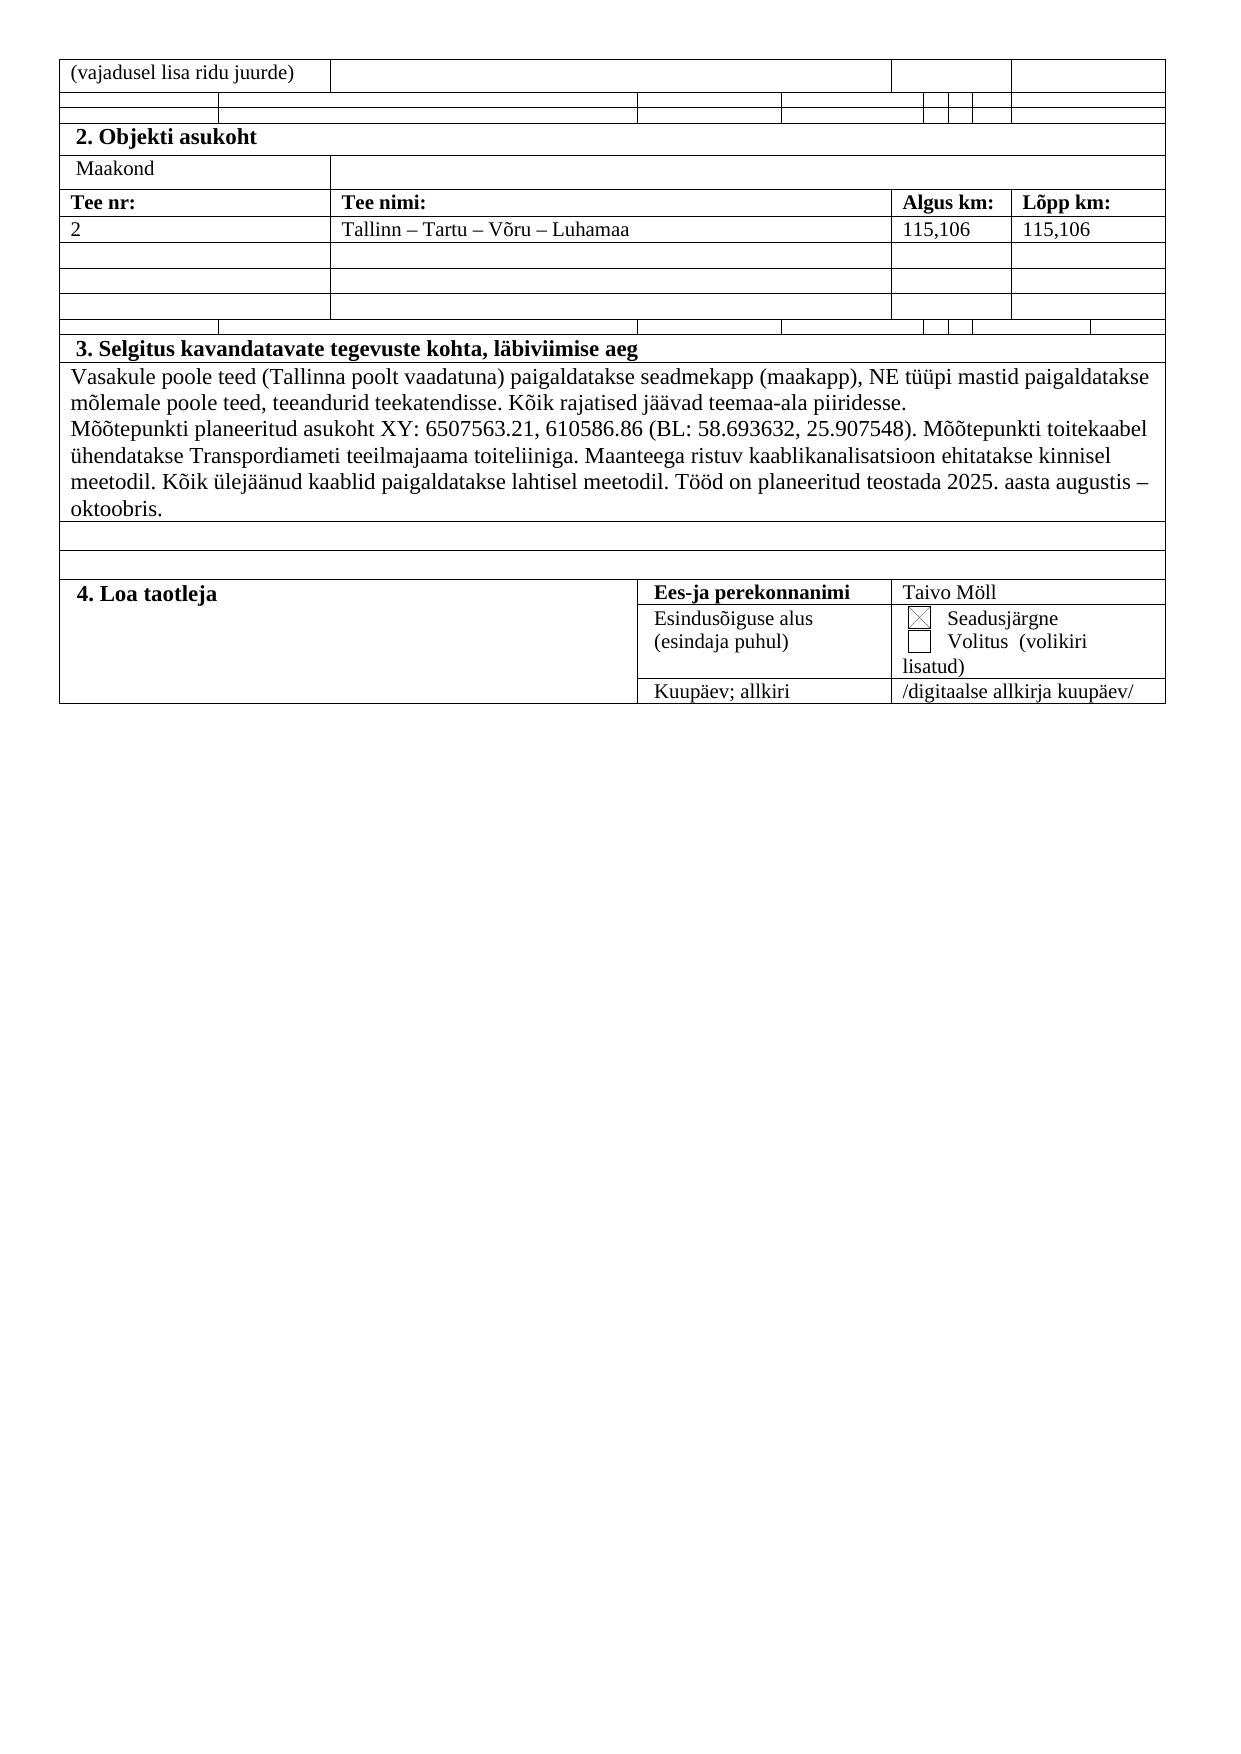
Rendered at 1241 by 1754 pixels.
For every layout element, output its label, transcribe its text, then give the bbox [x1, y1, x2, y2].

table_cell [892, 269, 1011, 293]
table_cell [892, 294, 1011, 319]
table_cell Lõpp km: [1012, 190, 1165, 216]
table_cell 2. Objekti asukoht [60, 124, 1165, 155]
table_cell 115,106 [892, 217, 1011, 242]
table_cell 115,106 [1012, 217, 1165, 242]
table_cell [1012, 294, 1165, 319]
table_cell [973, 93, 1011, 107]
table_cell [1012, 60, 1165, 92]
table_cell [892, 243, 1011, 267]
table_cell /digitaalse allkirja kuupäev/ [892, 679, 1165, 703]
table_cell [331, 294, 891, 319]
table_cell [331, 269, 891, 293]
table_cell [1012, 108, 1165, 122]
table_cell Kuupäev; allkiri [638, 679, 891, 703]
table_cell Seadusjärgne Volitus (volikiri lisatud) [892, 605, 1165, 678]
table_cell 2 [60, 217, 330, 242]
table_cell Maakond [60, 156, 330, 189]
table_cell Tee nimi: [331, 190, 891, 216]
table_cell [924, 320, 948, 334]
table_cell [638, 108, 781, 122]
table_cell 4. Loa taotleja [60, 580, 637, 703]
table_cell (vajadusel lisa ridu juurde) [60, 60, 330, 92]
table_cell [1091, 320, 1165, 334]
table_cell Ees-ja perekonnanimi [638, 580, 891, 604]
table_cell Tee nr: [60, 190, 330, 216]
table_cell [60, 522, 1165, 550]
table_cell [892, 60, 1011, 92]
table_cell [219, 93, 637, 107]
table_cell [60, 320, 218, 334]
table_cell [949, 320, 972, 334]
table_cell [60, 93, 218, 107]
table_cell Esindusõiguse alus (esindaja puhul) [638, 605, 891, 678]
table_cell [331, 156, 1165, 189]
table_cell [924, 108, 948, 122]
table_cell [60, 269, 330, 293]
table_cell Vasakule poole teed (Tallinna poolt vaadatuna) paigaldatakse seadmekapp (maakapp), NE tüüpi mastid paigaldatakse mõlemale poole teed, teeandurid teekatendisse. Kõik rajatised jäävad teemaa-ala piiridesse. Mõõtepunkti planeeritud asukoht XY: 6507563.21, 610586.86 (BL: 58.693632, 25.907548). Mõõtepunkti toitekaabel ühendatakse Transpordiameti teeilmajaama toiteliiniga. Maanteega ristuv kaablikanalisatsioon ehitatakse kinnisel meetodil. Kõik ülejäänud kaablid paigaldatakse lahtisel meetodil. Tööd on planeeritud teostada 2025. aasta augustis – oktoobris. [60, 363, 1165, 521]
table_cell [1012, 269, 1165, 293]
table_cell [219, 108, 637, 122]
table_cell [331, 243, 891, 267]
table_cell [60, 551, 1165, 579]
table_cell [949, 93, 972, 107]
table_cell [60, 108, 218, 122]
table_cell [219, 320, 637, 334]
table_cell [782, 93, 923, 107]
table_cell [60, 243, 330, 267]
table_cell [1012, 243, 1165, 267]
table_cell [782, 108, 923, 122]
table_cell [1012, 93, 1165, 107]
table_cell Taivo Möll [892, 580, 1165, 604]
table_cell [638, 93, 781, 107]
table_cell [782, 320, 923, 334]
table_cell Algus km: [892, 190, 1011, 216]
table_cell [973, 108, 1011, 122]
table_cell [949, 108, 972, 122]
table_cell Tallinn – Tartu – Võru – Luhamaa [331, 217, 891, 242]
table_cell [973, 320, 1090, 334]
table_cell [638, 320, 781, 334]
table_cell [331, 60, 891, 92]
table_cell 3. Selgitus kavandatavate tegevuste kohta, läbiviimise aeg [60, 335, 1165, 362]
table_cell [924, 93, 948, 107]
table_cell [60, 294, 330, 319]
